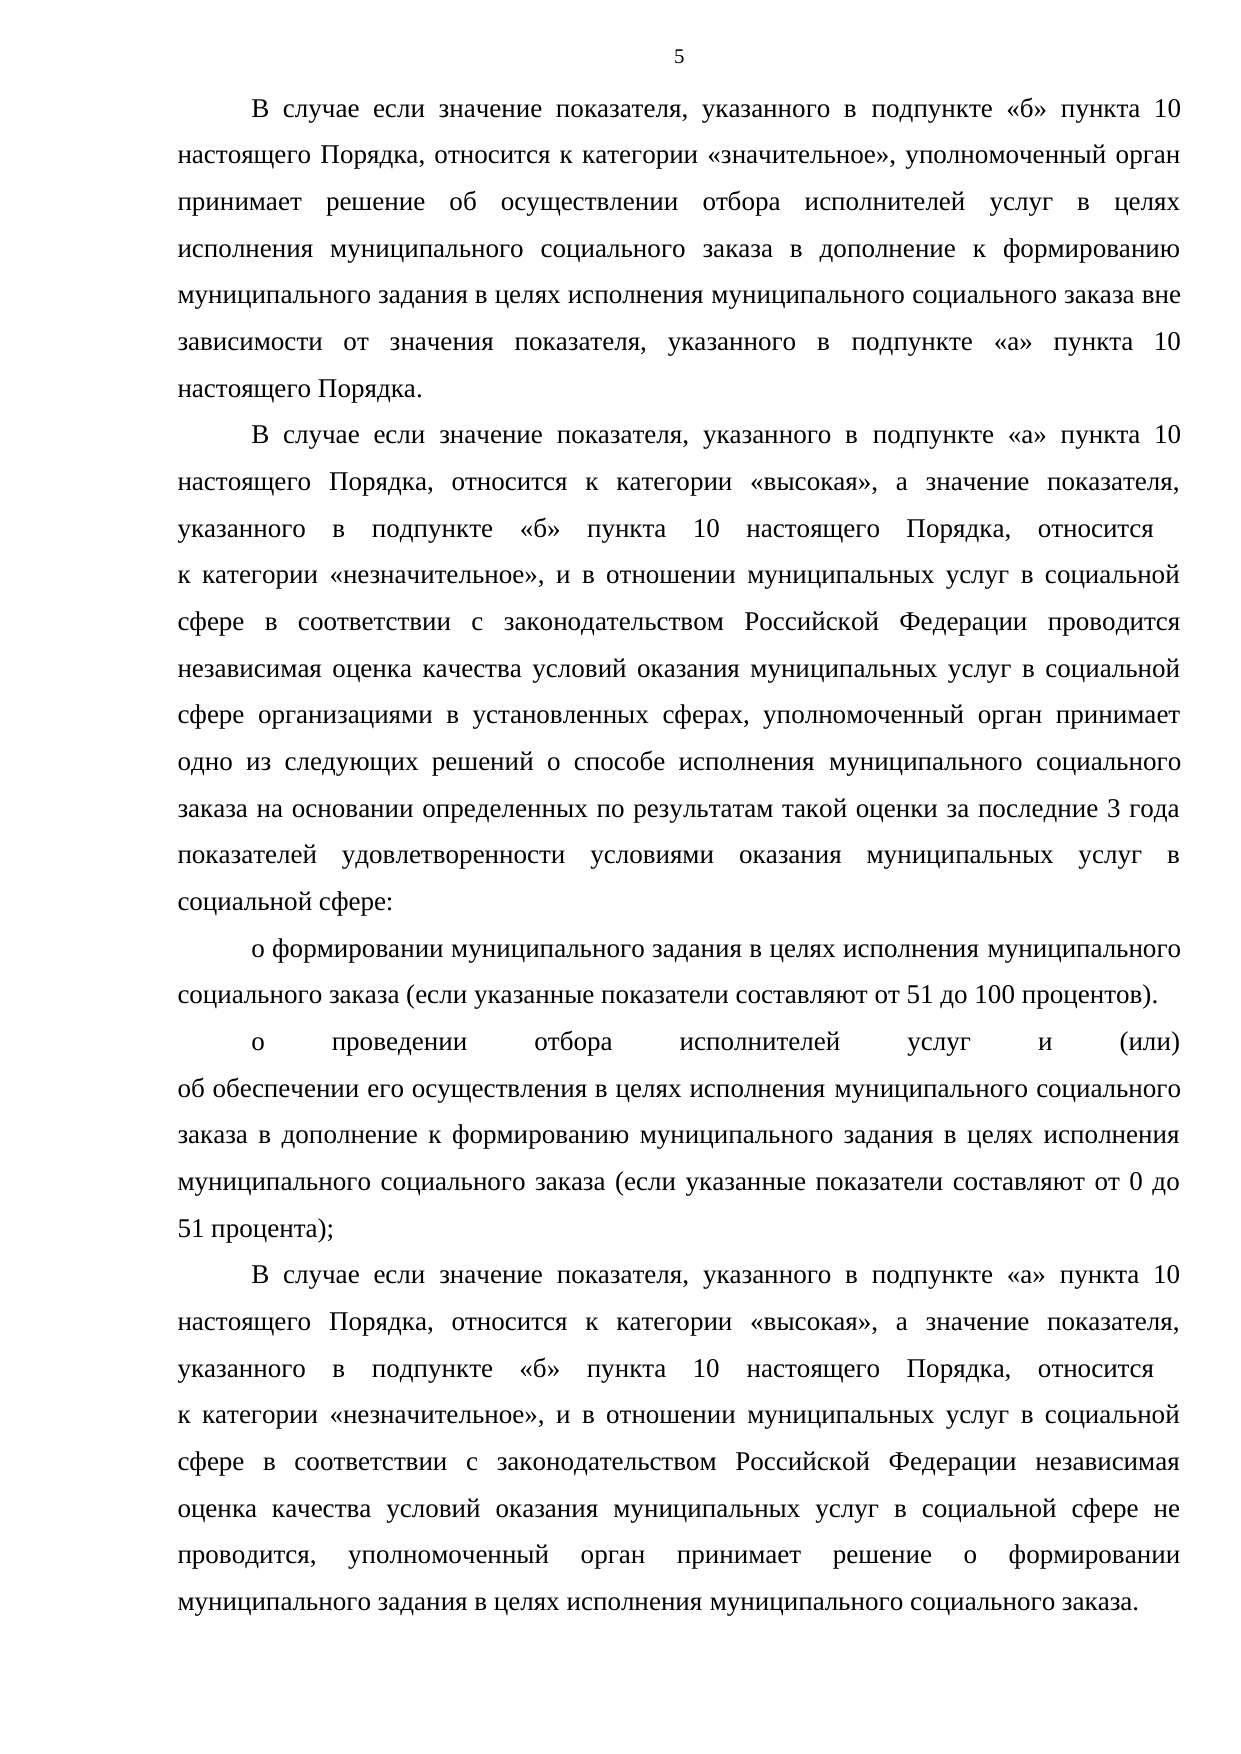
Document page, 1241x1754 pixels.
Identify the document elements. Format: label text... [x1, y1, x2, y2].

text В случае если значение показателя, указанного в подпункте «б» пункта 10 настоящего Порядка, относится к категории «значительное», уполномоченный орган принимает решение об осуществлении отбора исполнителей услуг в целях исполнения муниципального социального заказа в дополнение к формированию муниципального задания в целях исполнения муниципального социального заказа вне зависимости от значения показателя, указанного в подпункте «а» пункта 10 настоящего Порядка. [177, 92, 1181, 403]
text о проведении отбора исполнителей услуг и (или) об обеспечении его осуществления в целях исполнения муниципального социального заказа в дополнение к формированию муниципального задания в целях исполнения муниципального социального заказа (если указанные показатели составляют от 0 до 51 процента); [177, 1025, 1181, 1243]
text В случае если значение показателя, указанного в подпункте «а» пункта 10 настоящего Порядка, относится к категории «высокая», а значение показателя, указанного в подпункте «б» пункта 10 настоящего Порядка, относится к категории «незначительное», и в отношении муниципальных услуг в социальной сфере в соответствии с законодательством Российской Федерации независимая оценка качества условий оказания муниципальных услуг в социальной сфере не проводится, уполномоченный орган принимает решение о формировании муниципального задания в целях исполнения муниципального социального заказа. [177, 1259, 1181, 1616]
text В случае если значение показателя, указанного в подпункте «а» пункта 10 настоящего Порядка, относится к категории «высокая», а значение показателя, указанного в подпункте «б» пункта 10 настоящего Порядка, относится к категории «незначительное», и в отношении муниципальных услуг в социальной сфере в соответствии с законодательством Российской Федерации проводится независимая оценка качества условий оказания муниципальных услуг в социальной сфере организациями в установленных сферах, уполномоченный орган принимает одно из следующих решений о способе исполнения муниципального социального заказа на основании определенных по результатам такой оценки за последние 3 года показателей удовлетворенности условиями оказания муниципальных услуг в социальной сфере: [177, 419, 1181, 916]
text о формировании муниципального задания в целях исполнения муниципального социального заказа (если указанные показатели составляют от 51 до 100 процентов). [177, 932, 1181, 1010]
